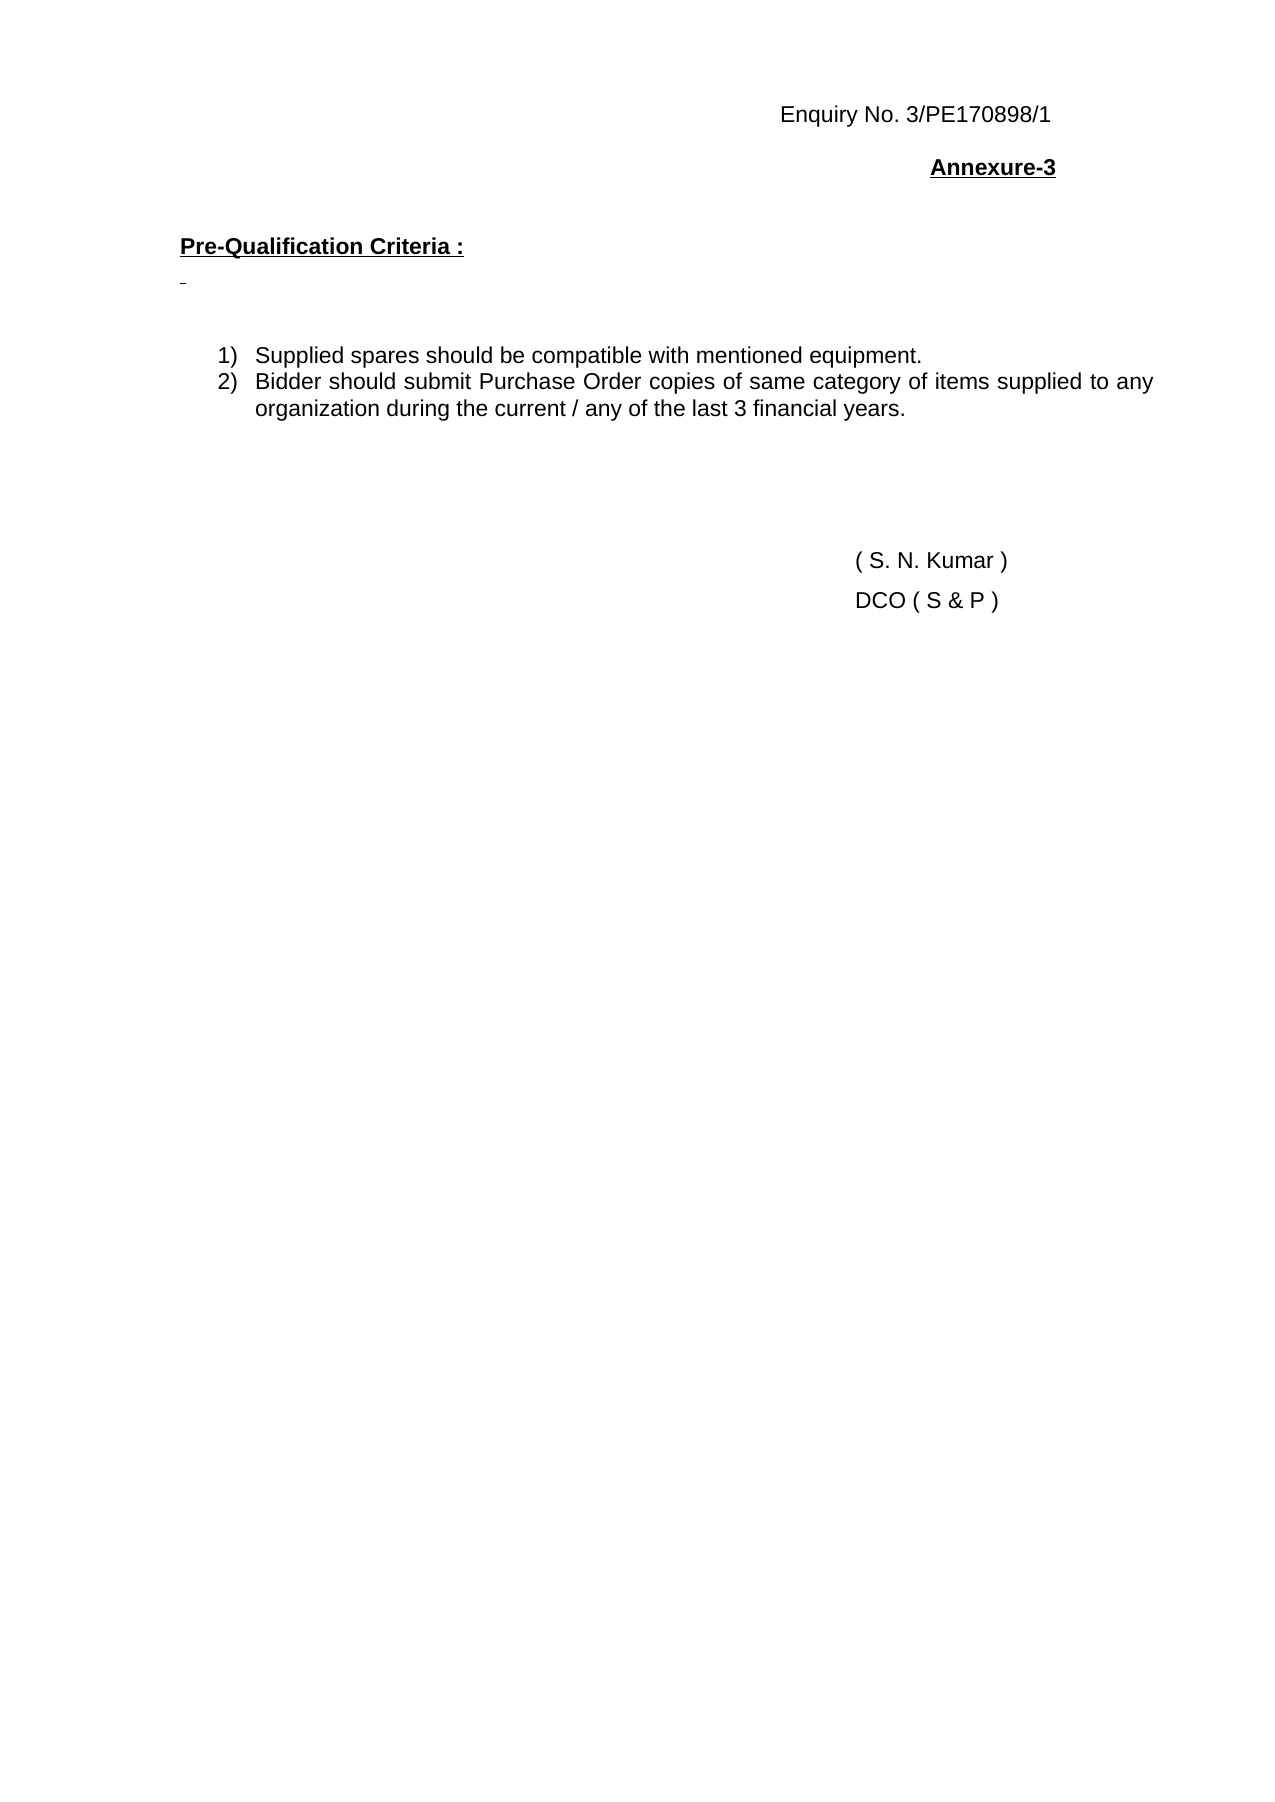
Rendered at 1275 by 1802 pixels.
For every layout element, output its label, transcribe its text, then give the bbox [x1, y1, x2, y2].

list Bidder should submit Purchase Order copies of same category of items supplied to any organization during the current / any of the last 3 financial years. [217, 368, 1155, 421]
text Pre-Qualification Criteria : [180, 233, 1155, 259]
text Enquiry No. 3/PE170898/1 [180, 101, 1155, 128]
text DCO ( S & P ) [180, 587, 1155, 613]
text Annexure-3 [855, 154, 1155, 180]
list Supplied spares should be compatible with mentioned equipment. [217, 342, 1155, 368]
text ( S. N. Kumar ) [180, 547, 1155, 573]
